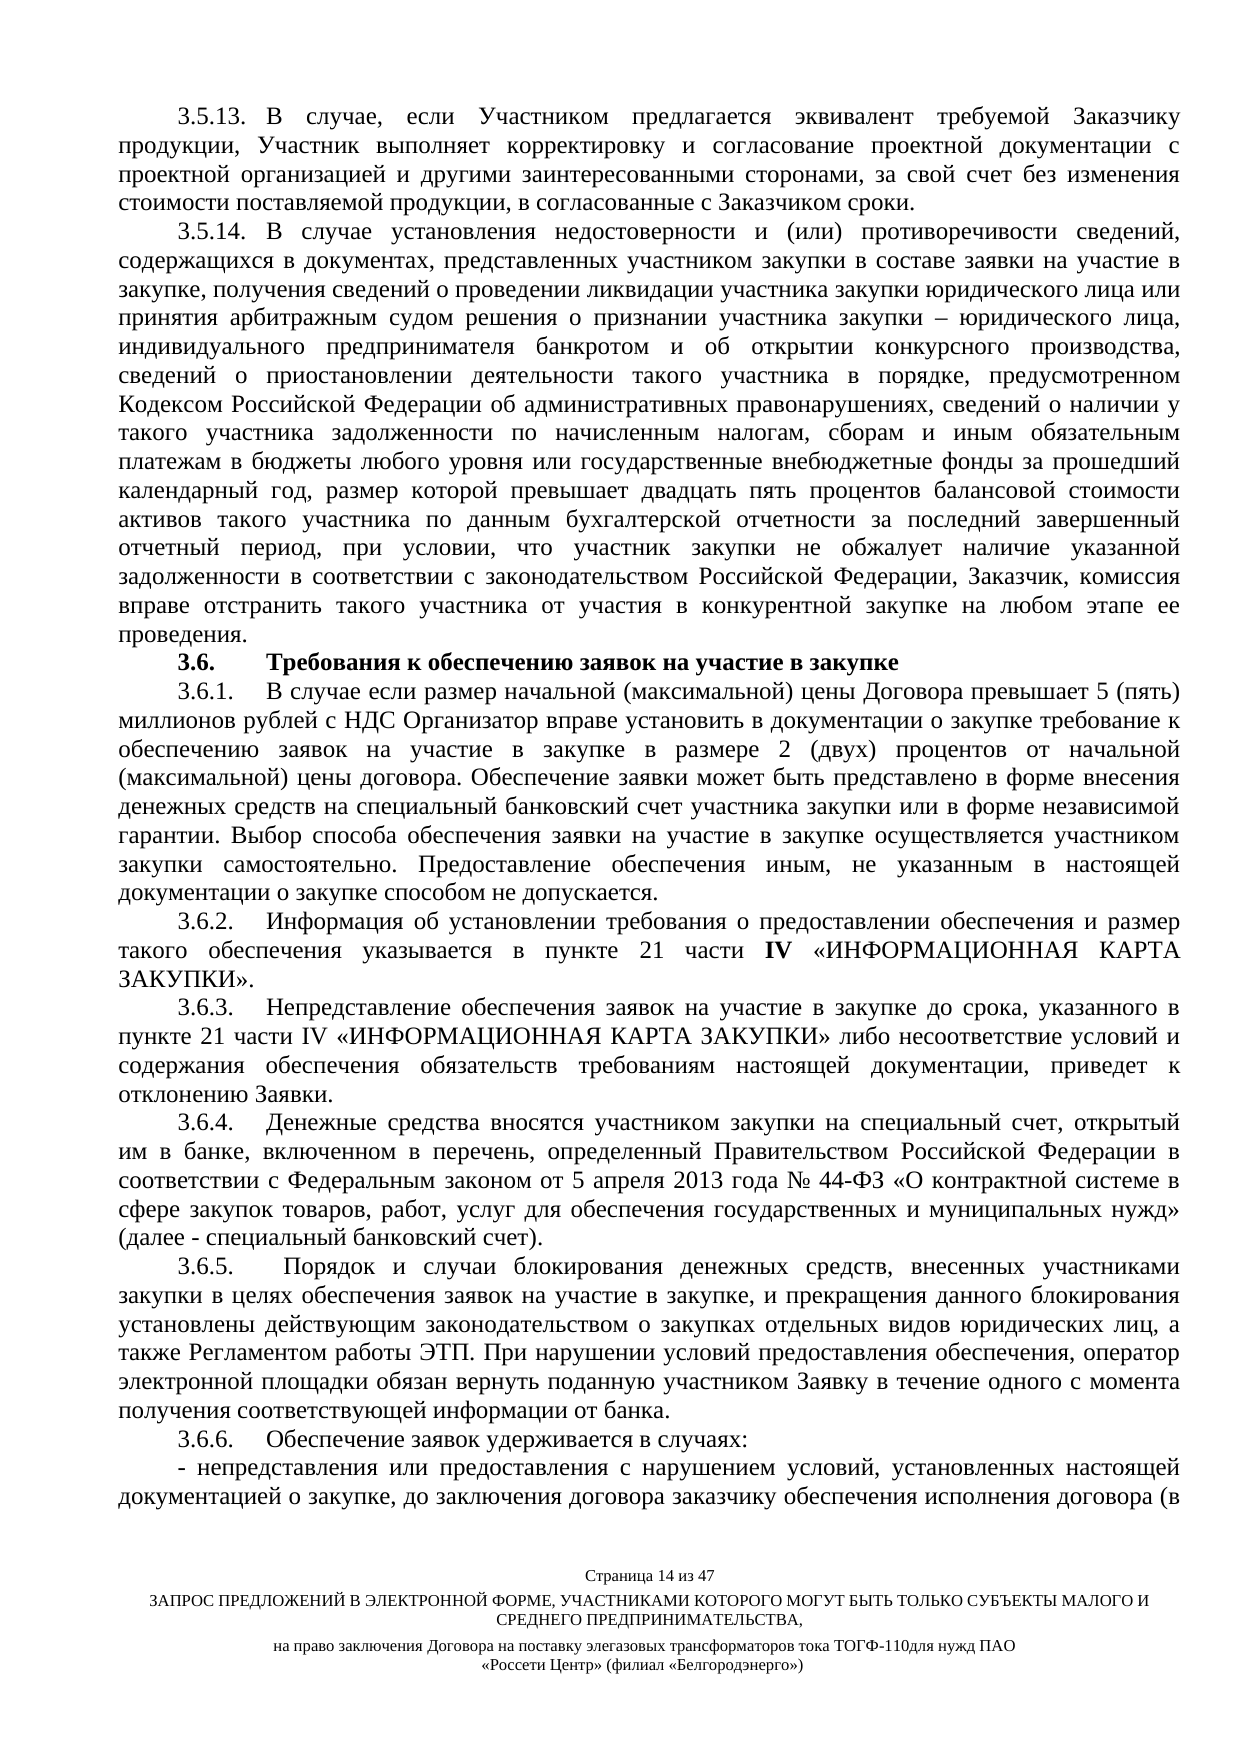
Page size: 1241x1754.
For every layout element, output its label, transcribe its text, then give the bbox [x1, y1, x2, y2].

subtitle Непредставление обеспечения заявок на участие в закупке до срока, указанного в пункте 21 части IV «ИНФОРМАЦИОННАЯ КАРТА ЗАКУПКИ» либо несоответствие условий и содержания обеспечения обязательств требованиям настоящей документации, приведет к отклонению Заявки. [118, 992, 1181, 1107]
subtitle В случае установления недостоверности и (или) противоречивости сведений, содержащихся в документах, представленных участником закупки в составе заявки на участие в закупке, получения сведений о проведении ликвидации участника закупки юридического лица или принятия арбитражным судом решения о признании участника закупки – юридического лица, индивидуального предпринимателя банкротом и об открытии конкурсного производства, сведений о приостановлении деятельности такого участника в порядке, предусмотренном Кодексом Российской Федерации об административных правонарушениях, сведений о наличии у такого участника задолженности по начисленным налогам, сборам и иным обязательным платежам в бюджеты любого уровня или государственные внебюджетные фонды за прошедший календарный год, размер которой превышает двадцать пять процентов балансовой стоимости активов такого участника по данным бухгалтерской отчетности за последний завершенный отчетный период, при условии, что участник закупки не обжалует наличие указанной задолженности в соответствии с законодательством Российской Федерации, Заказчик, комиссия вправе отстранить такого участника от участия в конкурентной закупке на любом этапе ее проведения. [118, 216, 1181, 647]
subtitle Обеспечение заявок удерживается в случаях: [118, 1424, 1181, 1452]
subtitle В случае, если Участником предлагается эквивалент требуемой Заказчику продукции, Участник выполняет корректировку и согласование проектной документации с проектной организацией и другими заинтересованными сторонами, за свой счет без изменения стоимости поставляемой продукции, в согласованные с Заказчиком сроки. [118, 101, 1181, 216]
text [118, 1452, 1181, 1510]
subtitle Денежные средства вносятся участником закупки на специальный счет, открытый им в банке, включенном в перечень, определенный Правительством Российской Федерации в соответствии с Федеральным законом от 5 апреля 2013 года № 44-ФЗ «О контрактной системе в сфере закупок товаров, работ, услуг для обеспечения государственных и муниципальных нужд» (далее - специальный банковский счет). [118, 1107, 1181, 1251]
subtitle Требования к обеспечению заявок на участие в закупке [118, 647, 1181, 676]
subtitle Информация об установлении требования о предоставлении обеспечения и размер такого обеспечения указывается в пункте 21 части IV «ИНФОРМАЦИОННАЯ КАРТА ЗАКУПКИ». [118, 906, 1181, 992]
subtitle Порядок и случаи блокирования денежных средств, внесенных участниками закупки в целях обеспечения заявок на участие в закупке, и прекращения данного блокирования установлены действующим законодательством о закупках отдельных видов юридических лиц, а также Регламентом работы ЭТП. При нарушении условий предоставления обеспечения, оператор электронной площадки обязан вернуть поданную участником Заявку в течение одного с момента получения соответствующей информации от банка. [118, 1251, 1181, 1424]
subtitle В случае если размер начальной (максимальной) цены Договора превышает 5 (пять) миллионов рублей с НДС Организатор вправе установить в документации о закупке требование к обеспечению заявок на участие в закупке в размере 2 (двух) процентов от начальной (максимальной) цены договора. Обеспечение заявки может быть представлено в форме внесения денежных средств на специальный банковский счет участника закупки или в форме независимой гарантии. Выбор способа обеспечения заявки на участие в закупке осуществляется участником закупки самостоятельно. Предоставление обеспечения иным, не указанным в настоящей документации о закупке способом не допускается. [118, 676, 1181, 906]
